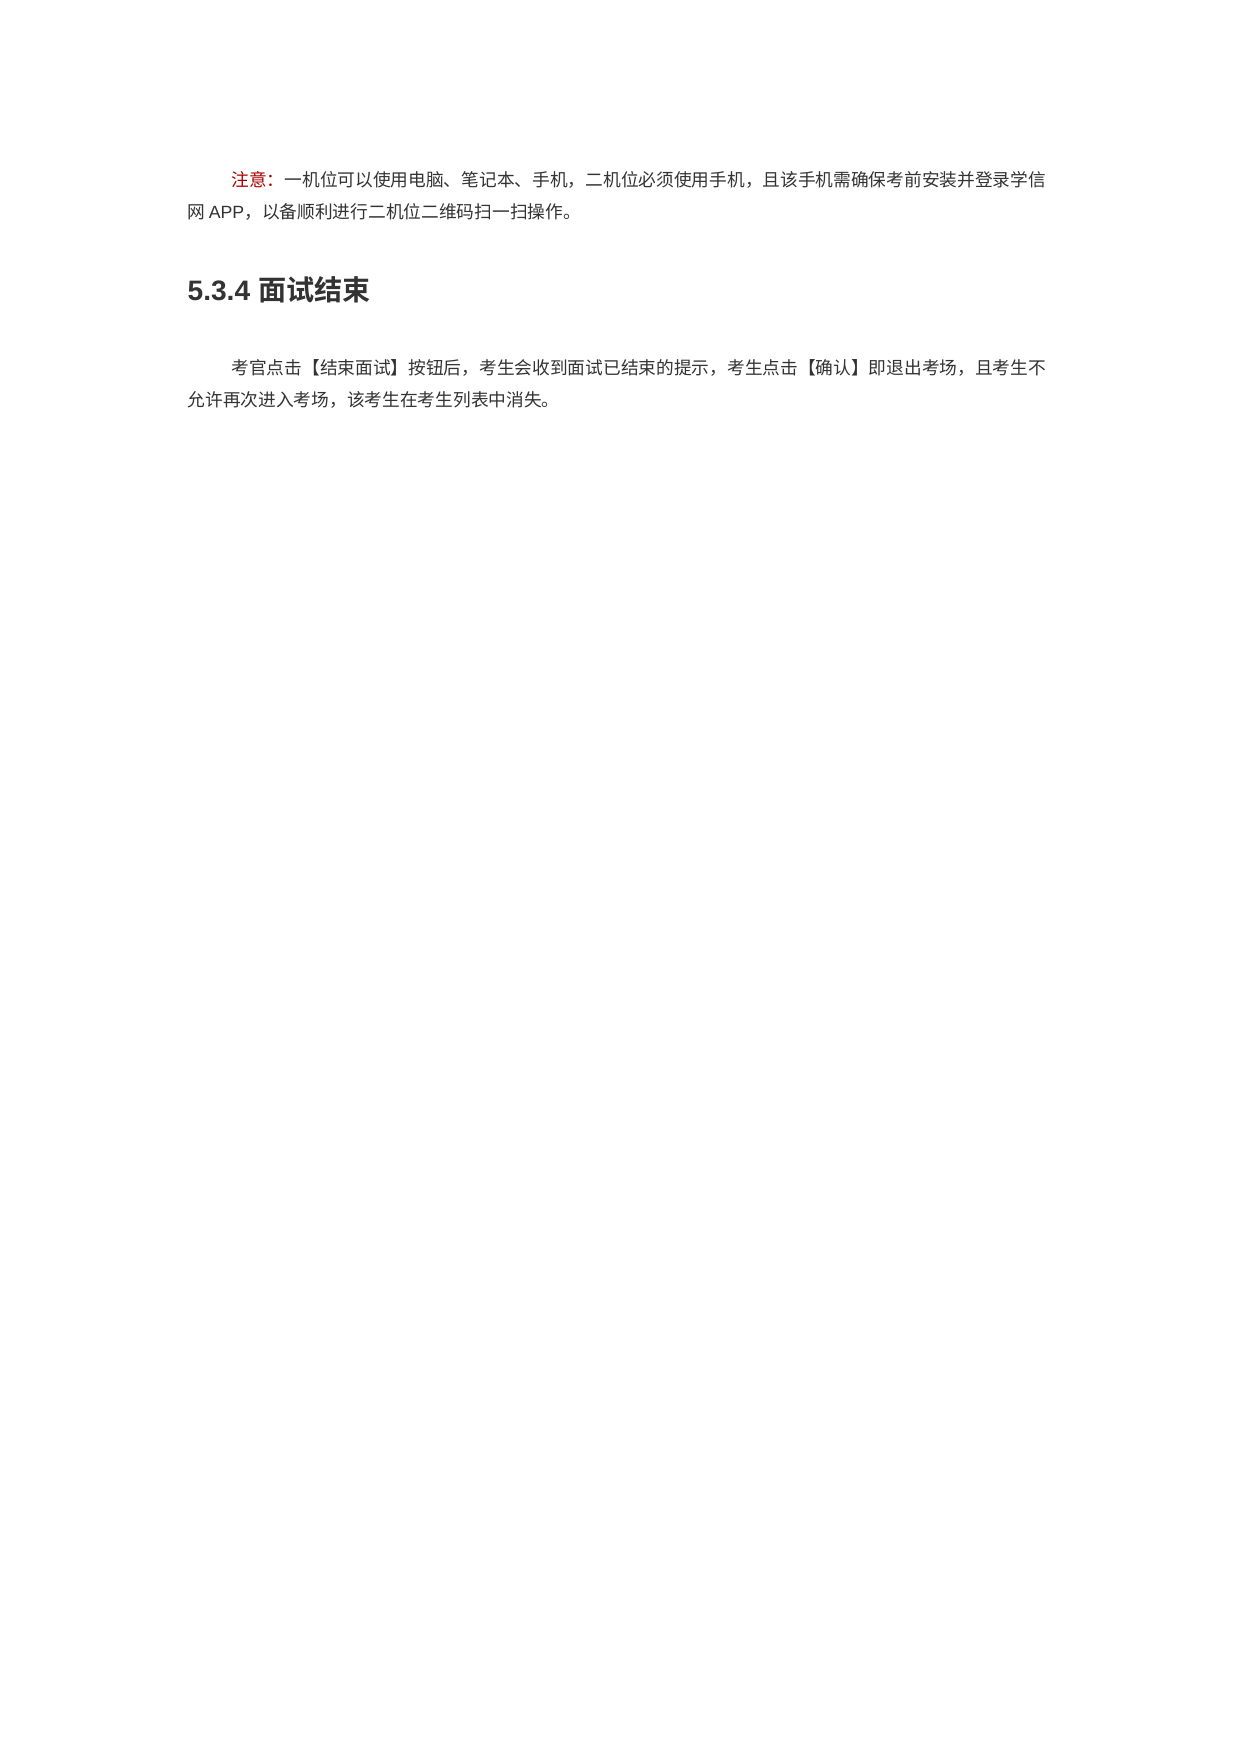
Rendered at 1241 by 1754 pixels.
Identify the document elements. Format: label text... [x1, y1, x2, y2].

text 注意：一机位可以使用电脑、笔记本、手机，二机位必须使用手机，且该手机需确保考前安装并登录学信网APP，以备顺利进行二机位二维码扫一扫操作。 [187, 162, 1053, 227]
subtitle 5.3.4 面试结束 [187, 256, 1053, 321]
text 考官点击【结束面试】按钮后，考生会收到面试已结束的提示，考生点击【确认】即退出考场，且考生不允许再次进入考场，该考生在考生列表中消失。 [187, 350, 1053, 415]
